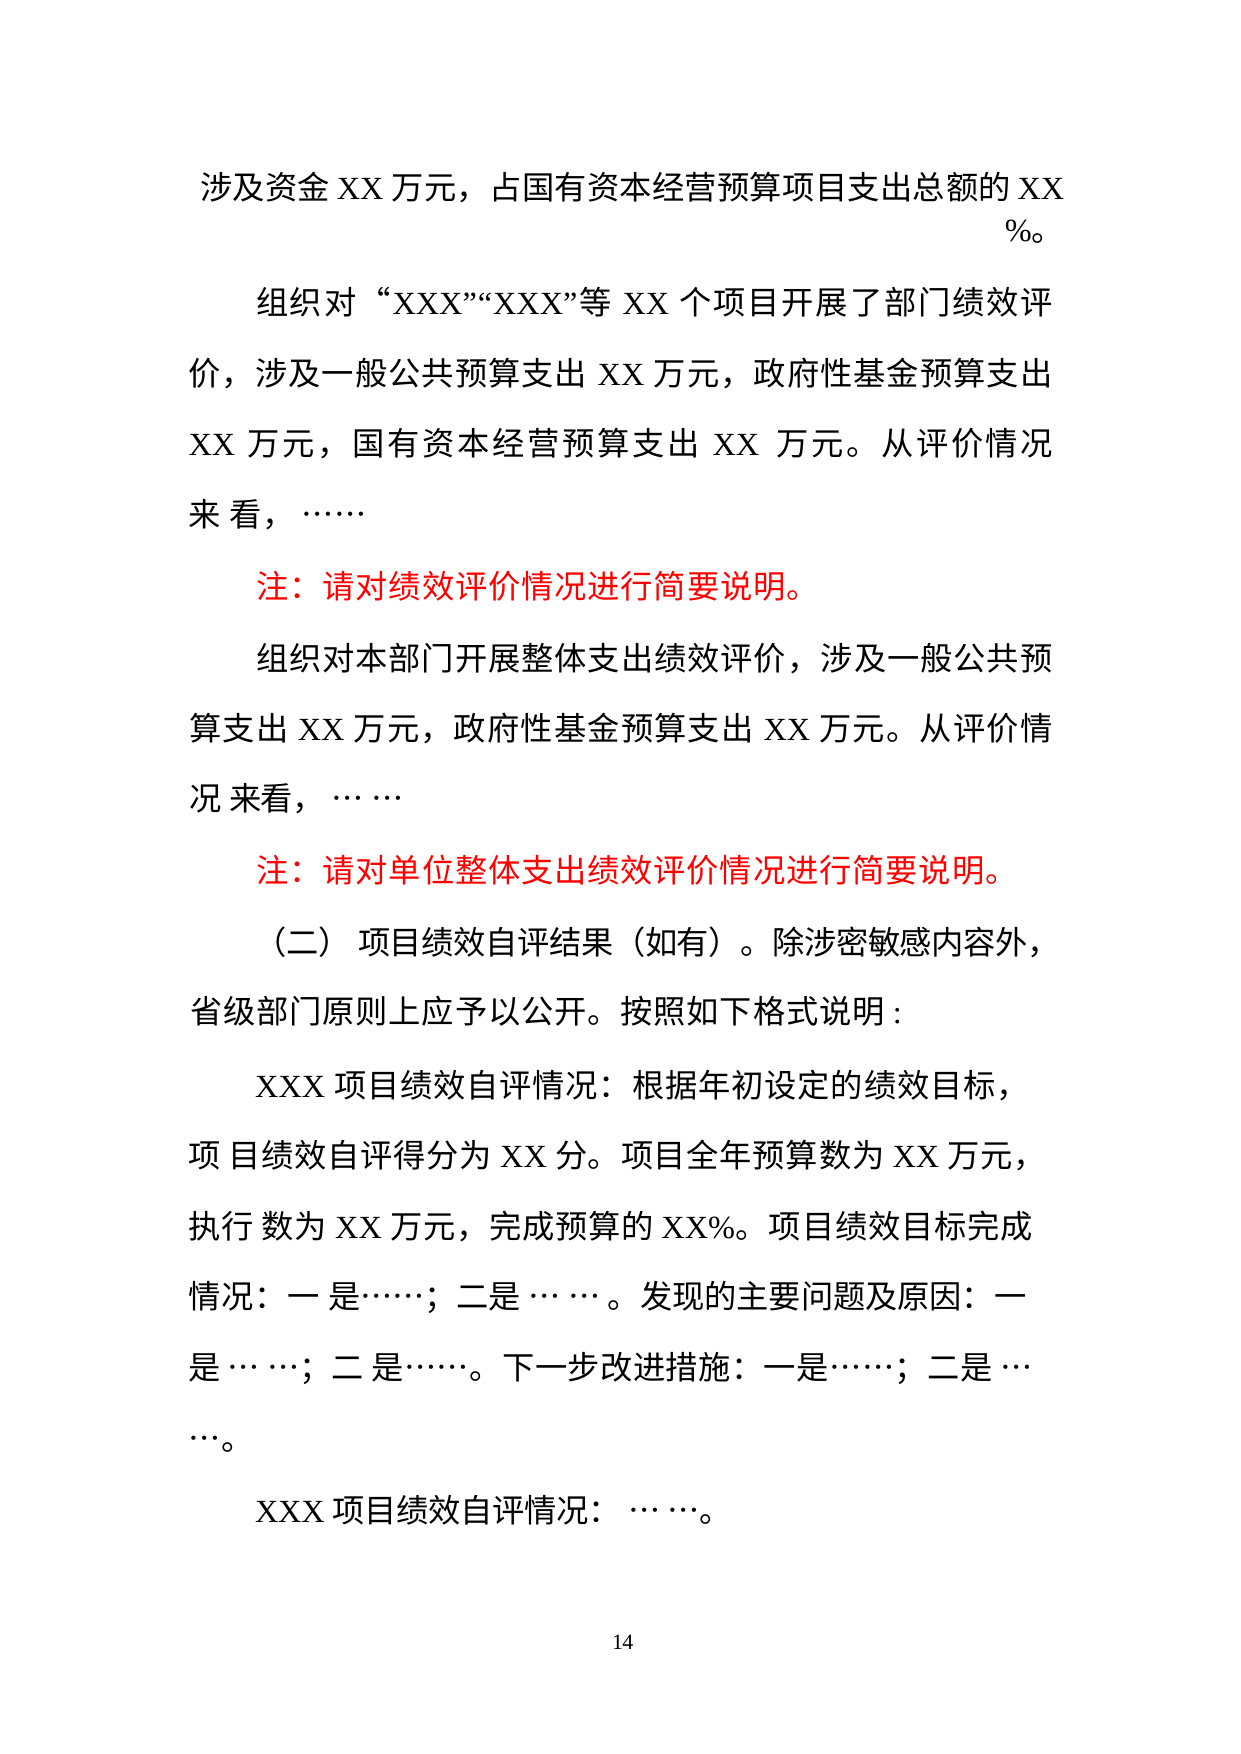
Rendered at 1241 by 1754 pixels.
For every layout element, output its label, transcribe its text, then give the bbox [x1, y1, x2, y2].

text 涉及资金XX 万元，占国有资本经营预算项目支出总额的XX%。 [186, 166, 1064, 251]
text 注：请对单位整体支出绩效评价情况进行简要说明。 [256, 848, 1064, 891]
text 组织对本部门开展整体支出绩效评价，涉及一般公共预 算支出 XX 万元，政府性基金预算支出 XX 万元。从评价情况 来看， … … [189, 633, 1053, 820]
text （二） 项目绩效自评结果（如有）。除涉密敏感内容外， 省级部门原则上应予以公开。按照如下格式说明 : [190, 917, 1061, 1033]
text XXX 项目绩效自评情况：根据年初设定的绩效目标，项 目绩效自评得分为 XX 分。项目全年预算数为 XX 万元，执行 数为 XX 万元，完成预算的XX%。项目绩效目标完成情况：一 是……；二是 … … 。发现的主要问题及原因：一是 … …；二 是……。下一步改进措施：一是……；二是 … …。 [188, 1060, 1053, 1459]
text 组织对“XXX”“XXX”等 XX 个项目开展了部门绩效评 价，涉及一般公共预算支出 XX 万元，政府性基金预算支出 XX 万元，国有资本经营预算支出 XX 万元。从评价情况来 看， …… [188, 277, 1053, 535]
text 注：请对绩效评价情况进行简要说明。 [256, 564, 1064, 607]
text XXX 项目绩效自评情况： … …。 [255, 1488, 1064, 1531]
